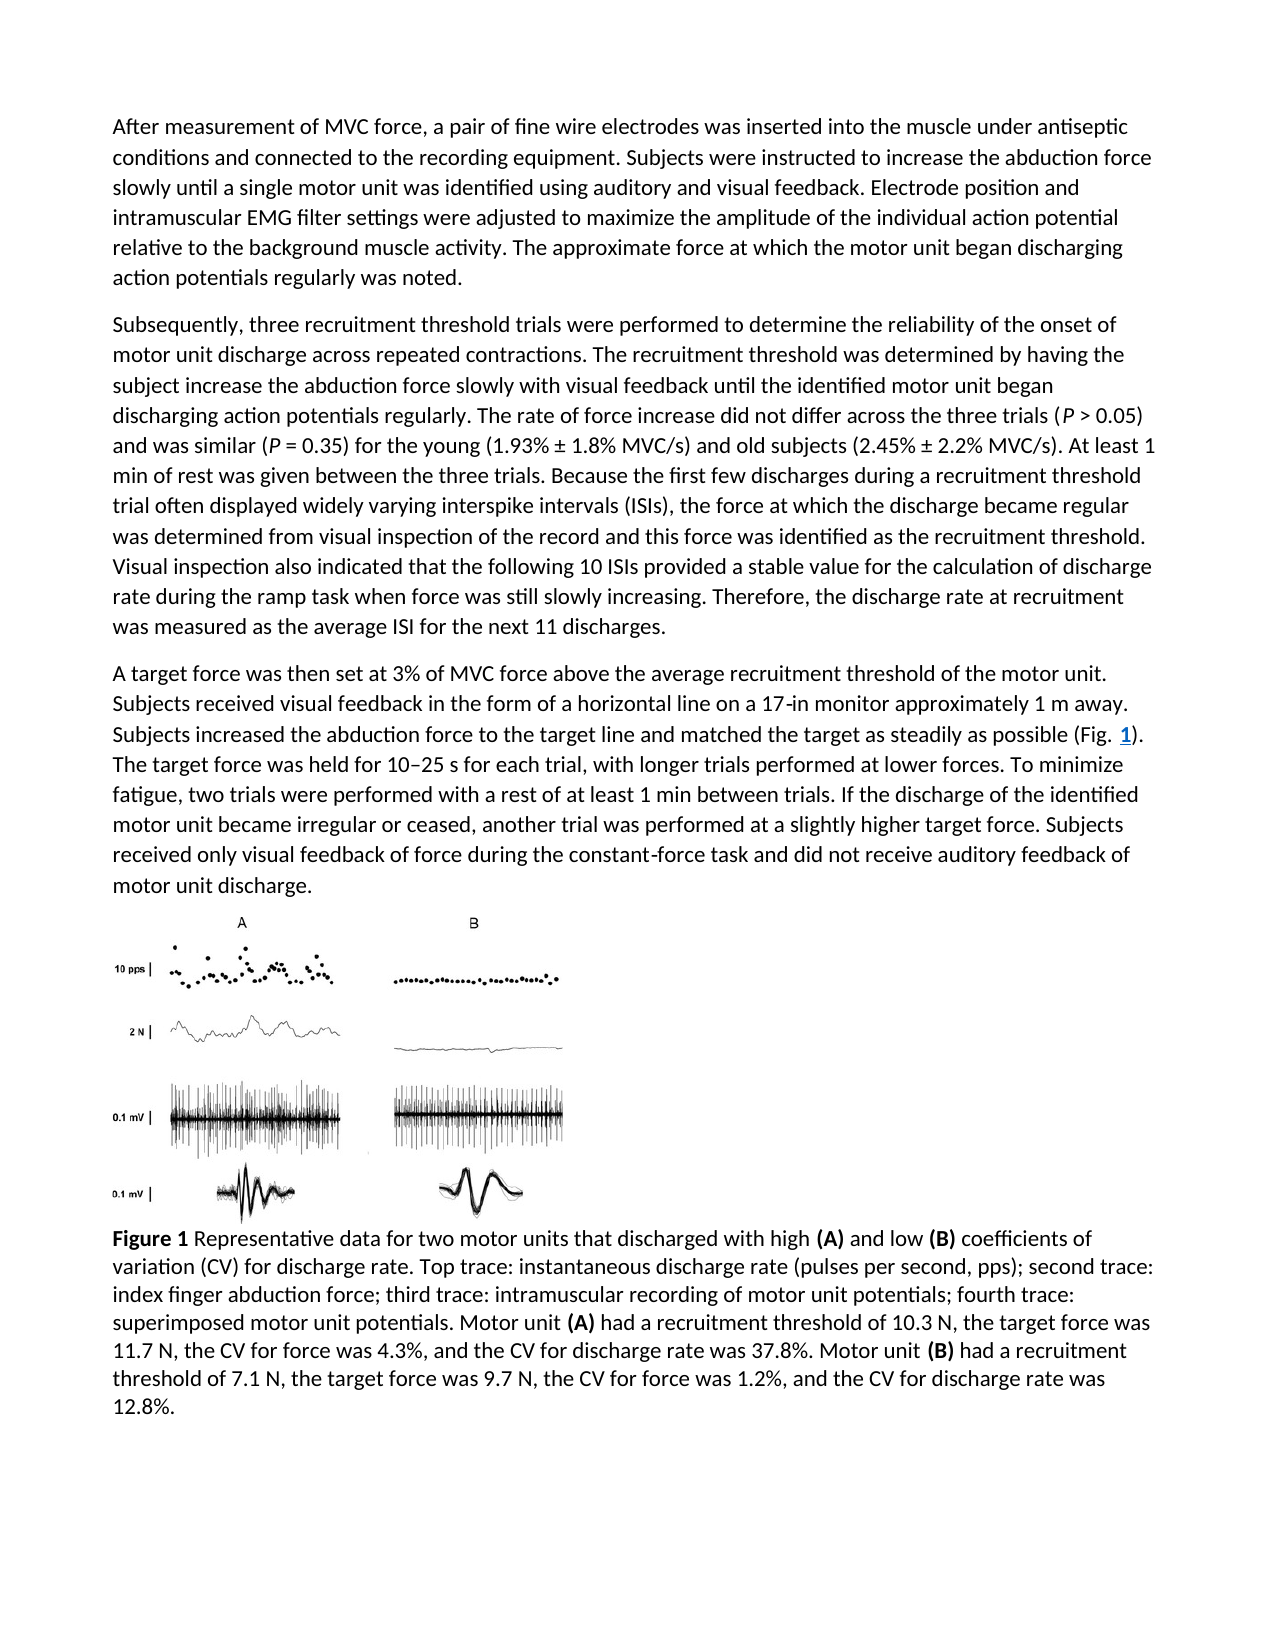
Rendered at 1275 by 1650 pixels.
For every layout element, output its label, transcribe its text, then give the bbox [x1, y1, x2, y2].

text Subsequently, three recruitment threshold trials were performed to determine the reliability of the onset of motor unit discharge across repeated contractions. The recruitment threshold was determined by having the subject increase the abduction force slowly with visual feedback until the identified motor unit began discharging action potentials regularly. The rate of force increase did not differ across the three trials (P > 0.05) and was similar (P = 0.35) for the young (1.93% ± 1.8% MVC/s) and old subjects (2.45% ± 2.2% MVC/s). At least 1 min of rest was given between the three trials. Because the first few discharges during a recruitment threshold trial often displayed widely varying interspike intervals (ISIs), the force at which the discharge became regular was determined from visual inspection of the record and this force was identified as the recruitment threshold. Visual inspection also indicated that the following 10 ISIs provided a stable value for the calculation of discharge rate during the ramp task when force was still slowly increasing. Therefore, the discharge rate at recruitment was measured as the average ISI for the next 11 discharges. [112, 310, 1162, 641]
picture [112, 917, 563, 1224]
text After measurement of MVC force, a pair of fine wire electrodes was inserted into the muscle under antiseptic conditions and connected to the recording equipment. Subjects were instructed to increase the abduction force slowly until a single motor unit was identified using auditory and visual feedback. Electrode position and intramuscular EMG filter settings were adjusted to maximize the amplitude of the individual action potential relative to the background muscle activity. The approximate force at which the motor unit began discharging action potentials regularly was noted. [112, 112, 1162, 292]
text Figure 1 Representative data for two motor units that discharged with high (A) and low (B) coefficients of variation (CV) for discharge rate. Top trace: instantaneous discharge rate (pulses per second, pps); second trace: index finger abduction force; third trace: intramuscular recording of motor unit potentials; fourth trace: superimposed motor unit potentials. Motor unit (A) had a recruitment threshold of 10.3 N, the target force was 11.7 N, the CV for force was 4.3%, and the CV for discharge rate was 37.8%. Motor unit (B) had a recruitment threshold of 7.1 N, the target force was 9.7 N, the CV for force was 1.2%, and the CV for discharge rate was 12.8%. [112, 1224, 1162, 1420]
text A target force was then set at 3% of MVC force above the average recruitment threshold of the motor unit. Subjects received visual feedback in the form of a horizontal line on a 17‐in monitor approximately 1 m away. Subjects increased the abduction force to the target line and matched the target as steadily as possible (Fig. 1). The target force was held for 10–25 s for each trial, with longer trials performed at lower forces. To minimize fatigue, two trials were performed with a rest of at least 1 min between trials. If the discharge of the identified motor unit became irregular or ceased, another trial was performed at a slightly higher target force. Subjects received only visual feedback of force during the constant‐force task and did not receive auditory feedback of motor unit discharge. [112, 659, 1162, 899]
